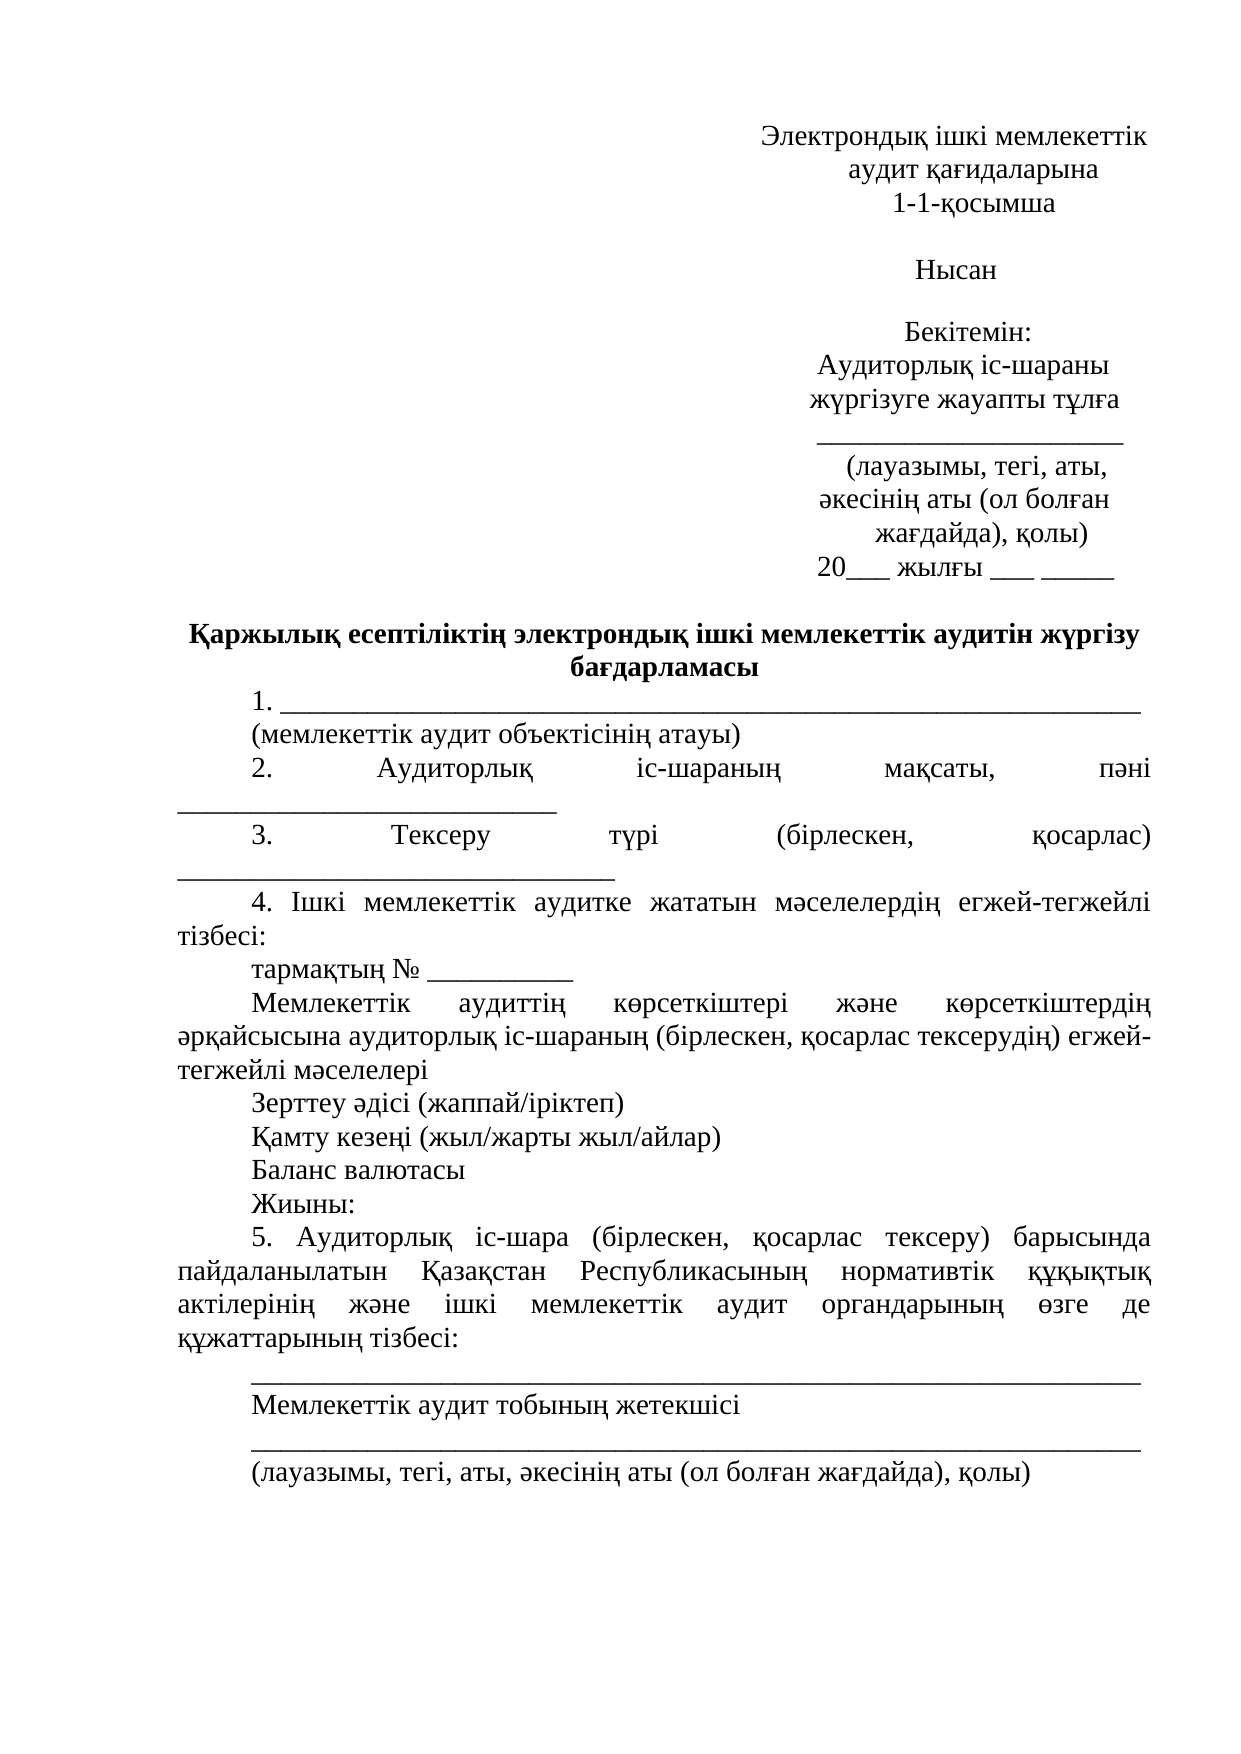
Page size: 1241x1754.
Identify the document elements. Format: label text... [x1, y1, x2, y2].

subtitle Қамту кезеңі (жыл/жарты жыл/айлар) [177, 1119, 1152, 1152]
text 2. Аудиторлық іс-шараның мақсаты, пәні __________________________ [177, 750, 1152, 817]
text Мемлекеттік аудит тобының жетекшісі [177, 1387, 1152, 1421]
text Мемлекеттік аудиттің көрсеткіштері және көрсеткіштердің әрқайсысына аудиторлық іс-шараның (бірлескен, қосарлас тексерудің) егжей-тегжейлі мәселелері [177, 985, 1152, 1085]
text 20___ жылғы ___ _____ [0, 549, 1152, 582]
text _____________________ [0, 414, 1152, 448]
text _____________________________________________________________ (лауазымы, тегі, аты, әкесінің аты (ол болған жағдайда), қолы) [177, 1421, 1152, 1488]
subtitle Зерттеу әдісі (жаппай/іріктеп) [177, 1085, 1152, 1119]
text 4. Ішкі мемлекеттік аудитке жататын мәселелердің егжей-тегжейлі тізбесі: [177, 884, 1152, 951]
text жүргізуге жауапты тұлға [0, 381, 1152, 414]
text Бекітемін: [0, 314, 1152, 347]
subtitle Қаржылық есептіліктің электрондық ішкі мемлекеттік аудитін жүргізу бағдарламасы [177, 616, 1152, 683]
text 1. ___________________________________________________________ [177, 683, 1152, 716]
text Аудиторлық іс-шараны [0, 347, 1152, 381]
text Электрондық ішкі мемлекеттік [177, 118, 1152, 152]
text 5. Аудиторлық іс-шара (бірлескен, қосарлас тексеру) барысында пайдаланылатын Қазақстан Республикасының нормативтік құқықтық актілерінің және ішкі мемлекеттік аудит органдарының өзге де құжаттарының тізбесі: [177, 1219, 1152, 1354]
text 3. Тексеру түрі (бірлескен, қосарлас) ______________________________ [177, 817, 1152, 884]
subtitle Баланс валютасы [177, 1152, 1152, 1186]
subtitle Жиыны: [177, 1186, 1152, 1219]
text (мемлекеттік аудит объектісінің атауы) [177, 716, 1152, 750]
text (лауазымы, тегі, аты, әкесінің аты (ол болған [0, 448, 1152, 515]
text аудит қағидаларына 1-1-қосымша [177, 152, 1152, 219]
text тармақтың № __________ [177, 951, 1152, 985]
text _____________________________________________________________ [177, 1354, 1152, 1387]
text жағдайда), қолы) [0, 515, 1152, 549]
text Нысан [177, 252, 1152, 286]
